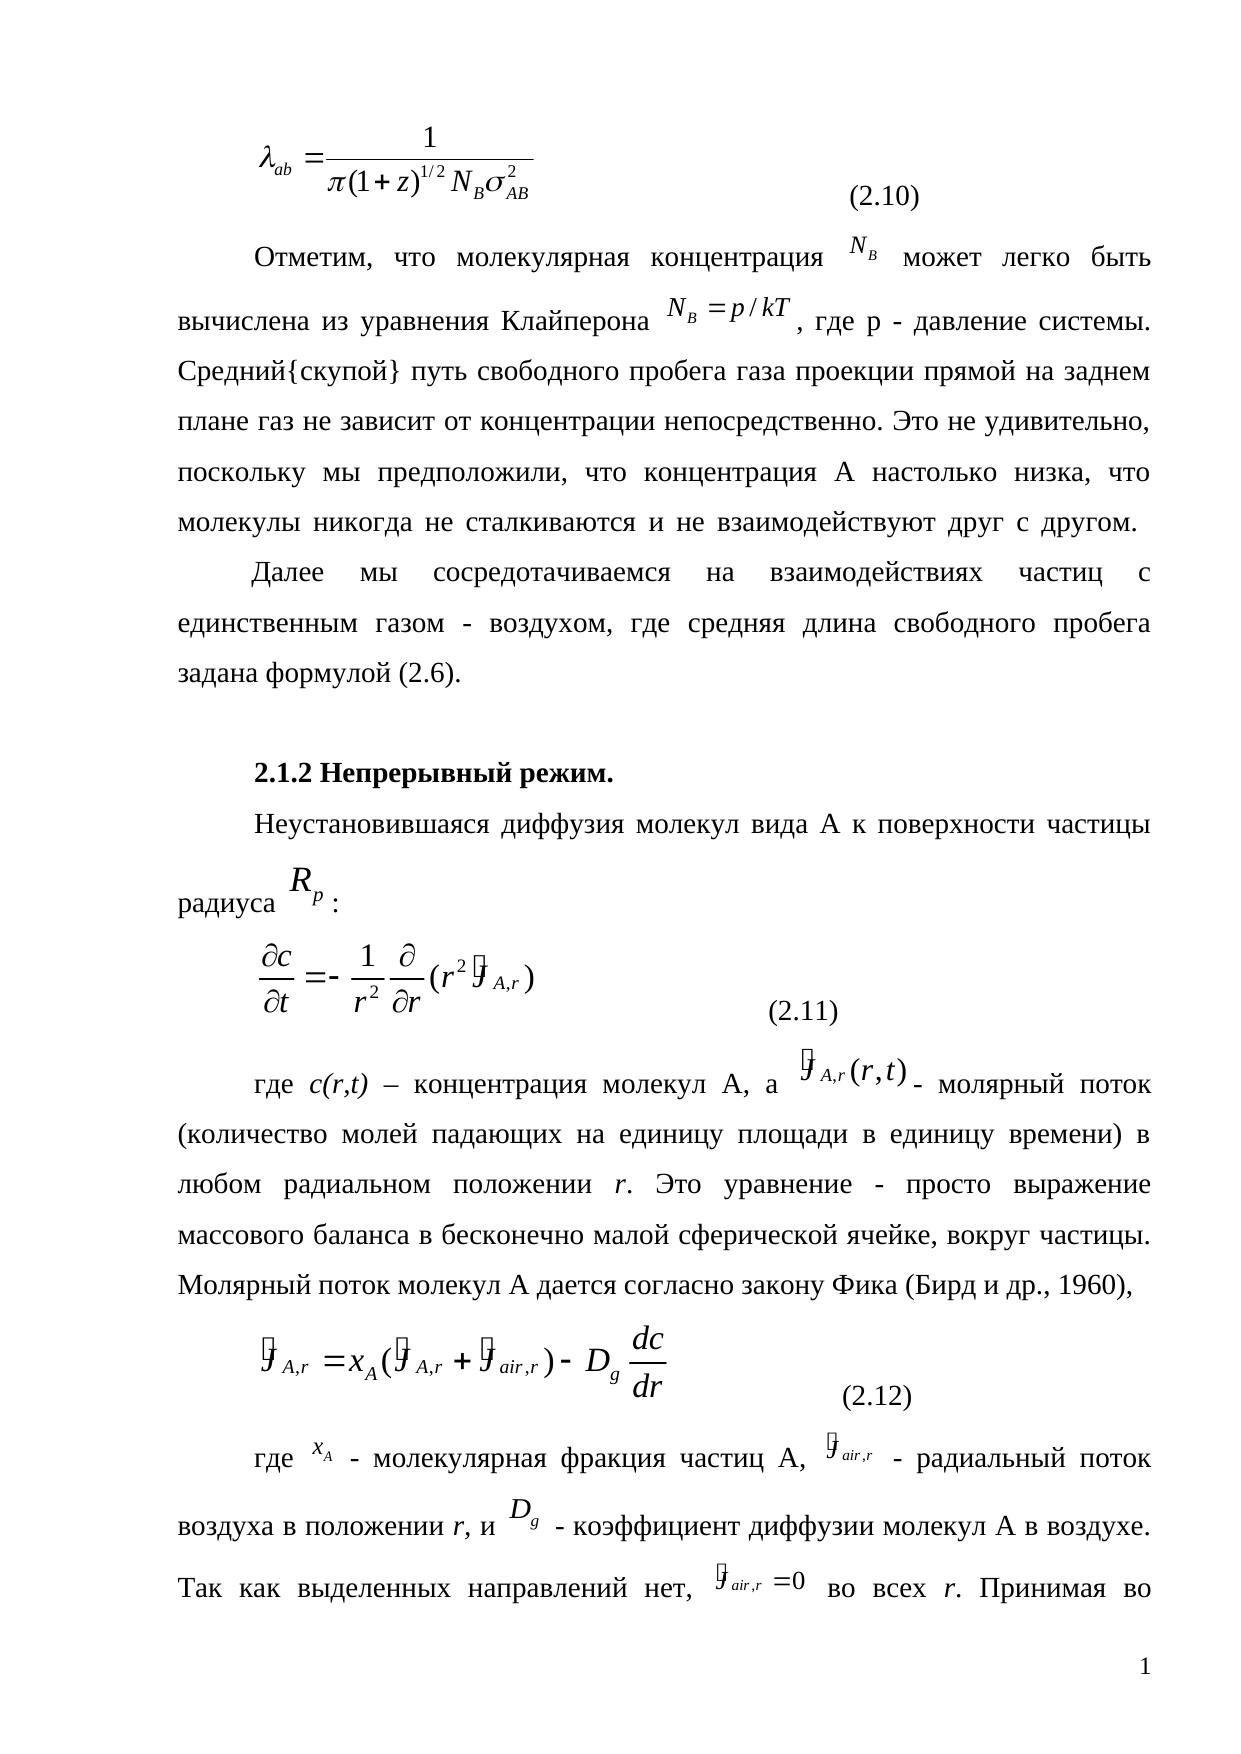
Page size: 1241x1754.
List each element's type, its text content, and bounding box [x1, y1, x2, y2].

text (2.12) [177, 1317, 1152, 1411]
text где c(r,t) – концентрация молекул А, а - молярный поток (количество молей падающих на единицу площади в единицу времени) в любом радиальном положении r. Это уравнение - просто выражение массового баланса в бесконечно малой сферической ячейке, вокруг частицы. Молярный поток молекул A дается согласно закону Фика (Бирд и др., 1960), [177, 1043, 1152, 1301]
text Отметим, что молекулярная концентрация может легко быть вычислена из уравнения Клайперона , где p - давление системы. Средний{скупой} путь свободного пробега газа проекции прямой на заднем плане газ не зависит от концентрации непосредственно. Это не удивительно, поскольку мы предположили, что концентрация A настолько низка, что молекулы никогда не сталкиваются и не взаимодействуют друг с другом. Далее мы сосредотачиваемся на взаимодействиях частиц с единственным газом - воздухом, где средняя длина свободного пробега задана формулой (2.6). [177, 229, 1152, 688]
text (2.11) [177, 936, 1152, 1026]
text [177, 1428, 1152, 1604]
text Неустановившаяся диффузия молекул вида A к поверхности частицы радиуса : [177, 806, 1152, 919]
text (2.10) [177, 118, 1152, 212]
subtitle 2.1.2 Непрерывный режим. [177, 756, 1152, 789]
